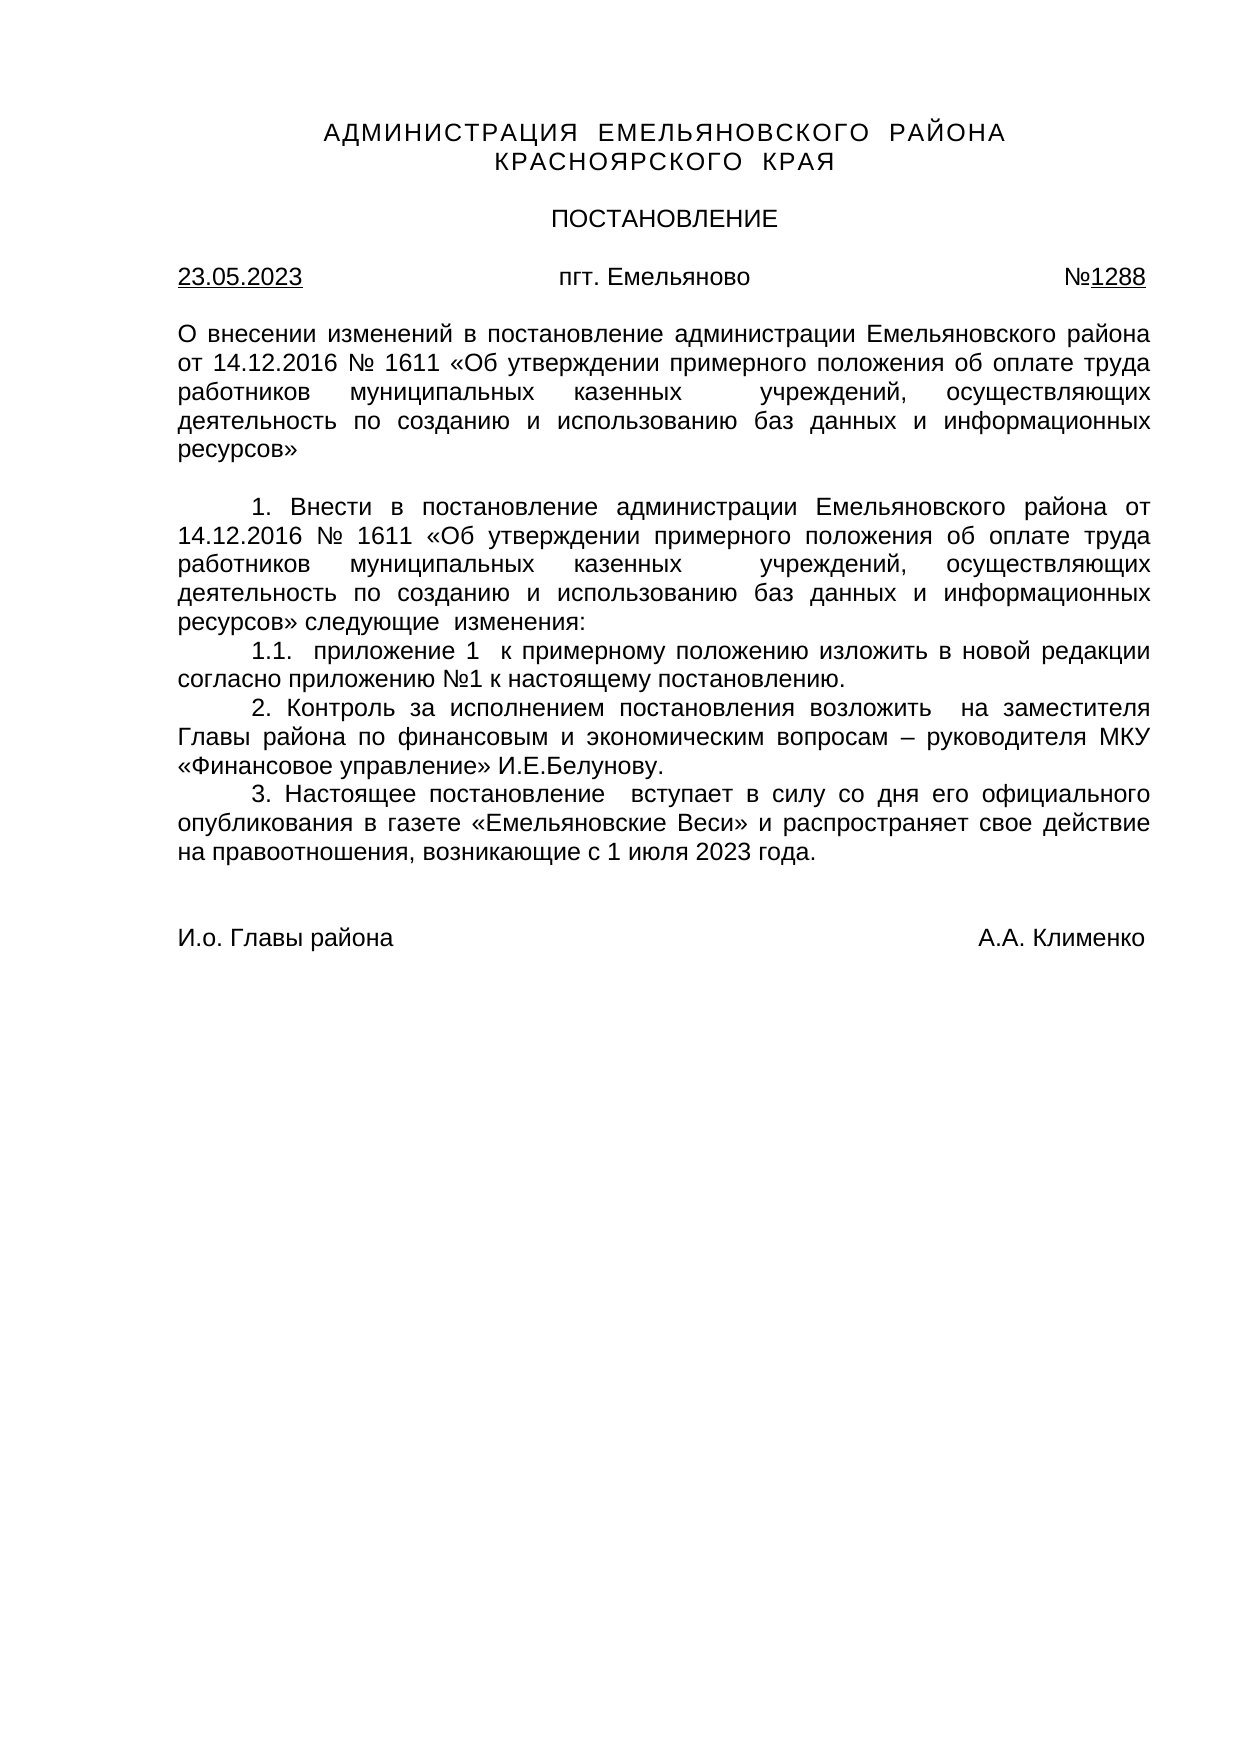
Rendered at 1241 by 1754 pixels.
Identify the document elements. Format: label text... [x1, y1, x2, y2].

text 2. Контроль за исполнением постановления возложить на заместителя Главы района по финансовым и экономическим вопросам – руководителя МКУ «Финансовое управление» И.Е.Белунову. [177, 693, 1152, 779]
text АДМИНИСТРАЦИЯ ЕМЕЛЬЯНОВСКОГО РАЙОНА [177, 118, 1152, 147]
text 3. Настоящее постановление вступает в силу со дня его официального опубликования в газете «Емельяновские Веси» и распространяет свое действие на правоотношения, возникающие с 1 июля 2023 года. [177, 779, 1152, 866]
text 23.05.2023 пгт. Емельяново №1288 [177, 262, 1152, 291]
subtitle КРАСНОЯРСКОГО КРАЯ [177, 147, 1152, 176]
text ПОСТАНОВЛЕНИЕ [177, 204, 1152, 233]
text 1.1. приложение 1 к примерному положению изложить в новой редакции согласно приложению №1 к настоящему постановлению. [177, 636, 1152, 693]
text 1. Внести в постановление администрации Емельяновского района от 14.12.2016 № 1611 «Об утверждении примерного положения об оплате труда работников муниципальных казенных учреждений, осуществляющих деятельность по созданию и использованию баз данных и информационных ресурсов» следующие изменения: [177, 492, 1152, 636]
text О внесении изменений в постановление администрации Емельяновского района от 14.12.2016 № 1611 «Об утверждении примерного положения об оплате труда работников муниципальных казенных учреждений, осуществляющих деятельность по созданию и использованию баз данных и информационных ресурсов» [177, 319, 1152, 463]
text И.о. Главы района А.А. Клименко [177, 923, 1152, 952]
